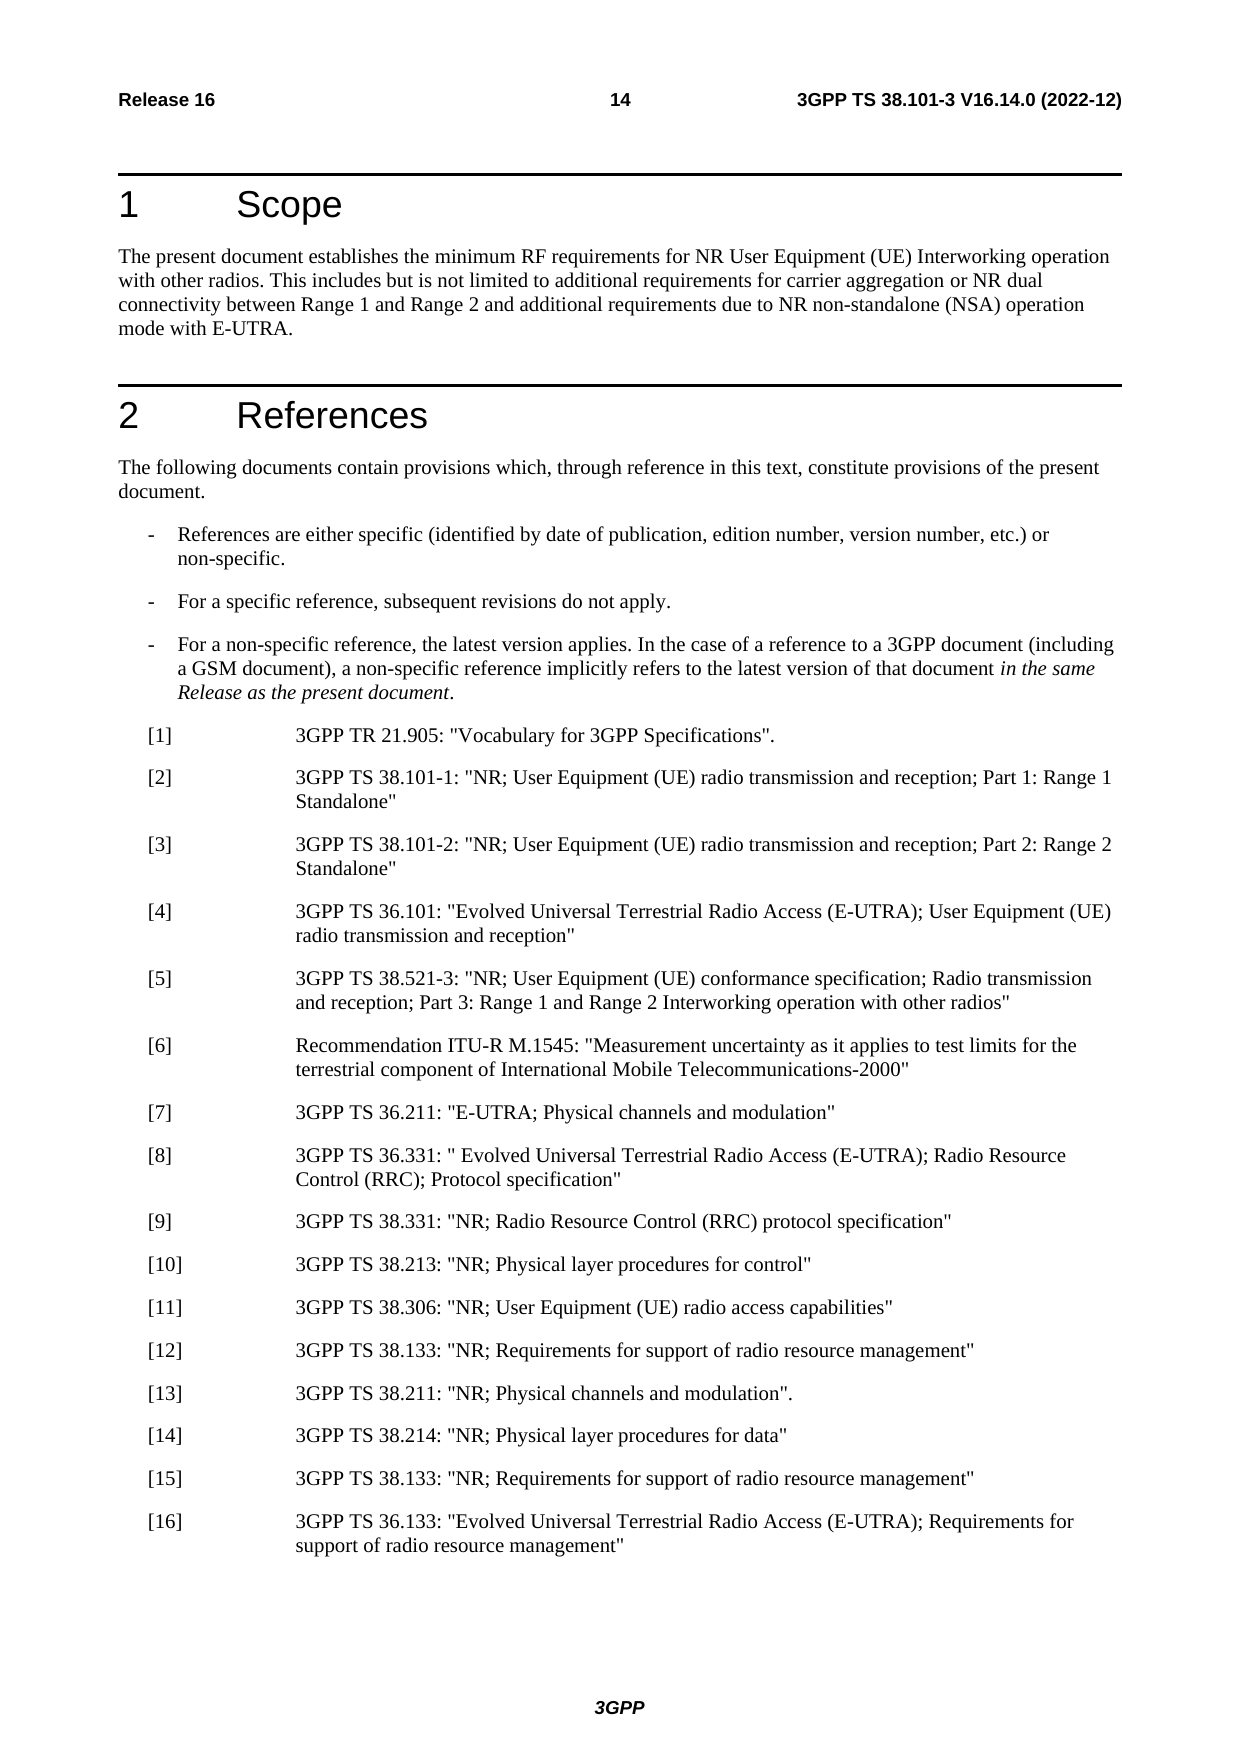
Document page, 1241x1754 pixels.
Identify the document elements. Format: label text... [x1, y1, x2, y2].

text [7] 3GPP TS 36.211: "E-UTRA; Physical channels and modulation" [148, 1100, 1122, 1124]
text [4] 3GPP TS 36.101: "Evolved Universal Terrestrial Radio Access (E-UTRA); User Equipment (UE) radio transmission and reception" [148, 899, 1122, 947]
text [8] 3GPP TS 36.331: " Evolved Universal Terrestrial Radio Access (E-UTRA); Radio Resource Control (RRC); Protocol specification" [148, 1142, 1122, 1191]
text - For a specific reference, subsequent revisions do not apply. [148, 589, 1122, 613]
text [14] 3GPP TS 38.214: "NR; Physical layer procedures for data" [148, 1423, 1122, 1447]
text [9] 3GPP TS 38.331: "NR; Radio Resource Control (RRC) protocol specification" [148, 1209, 1122, 1233]
text [3] 3GPP TS 38.101-2: "NR; User Equipment (UE) radio transmission and reception; Part 2: Range 2 Standalone" [148, 832, 1122, 880]
text [15] 3GPP TS 38.133: "NR; Requirements for support of radio resource management" [148, 1466, 1122, 1490]
text [12] 3GPP TS 38.133: "NR; Requirements for support of radio resource management" [148, 1338, 1122, 1362]
text [11] 3GPP TS 38.306: "NR; User Equipment (UE) radio access capabilities" [148, 1295, 1122, 1319]
subtitle 2 References [118, 387, 1122, 436]
text [1] 3GPP TR 21.905: "Vocabulary for 3GPP Specifications". [148, 722, 1122, 747]
subtitle 1 Scope [118, 176, 1122, 225]
text [10] 3GPP TS 38.213: "NR; Physical layer procedures for control" [148, 1252, 1122, 1276]
text - References are either specific (identified by date of publication, edition number, version number, etc.) or non-specific. [148, 522, 1122, 570]
text [13] 3GPP TS 38.211: "NR; Physical channels and modulation". [148, 1381, 1122, 1405]
text The present document establishes the minimum RF requirements for NR User Equipment (UE) Interworking operation with other radios. This includes but is not limited to additional requirements for carrier aggregation or NR dual connectivity between Range 1 and Range 2 and additional requirements due to NR non-standalone (NSA) operation mode with E-UTRA. [118, 244, 1122, 340]
text [6] Recommendation ITU-R M.1545: "Measurement uncertainty as it applies to test limits for the terrestrial component of International Mobile Telecommunications-2000" [148, 1033, 1122, 1081]
text [16] 3GPP TS 36.133: "Evolved Universal Terrestrial Radio Access (E-UTRA); Requirements for support of radio resource management" [148, 1509, 1122, 1557]
text [2] 3GPP TS 38.101-1: "NR; User Equipment (UE) radio transmission and reception; Part 1: Range 1 Standalone" [148, 765, 1122, 813]
text - For a non-specific reference, the latest version applies. In the case of a reference to a 3GPP document (including a GSM document), a non-specific reference implicitly refers to the latest version of that document in the same Release as the present document. [148, 632, 1122, 704]
text The following documents contain provisions which, through reference in this text, constitute provisions of the present document. [118, 455, 1122, 503]
text [5] 3GPP TS 38.521-3: "NR; User Equipment (UE) conformance specification; Radio transmission and reception; Part 3: Range 1 and Range 2 Interworking operation with other radios" [148, 966, 1122, 1014]
